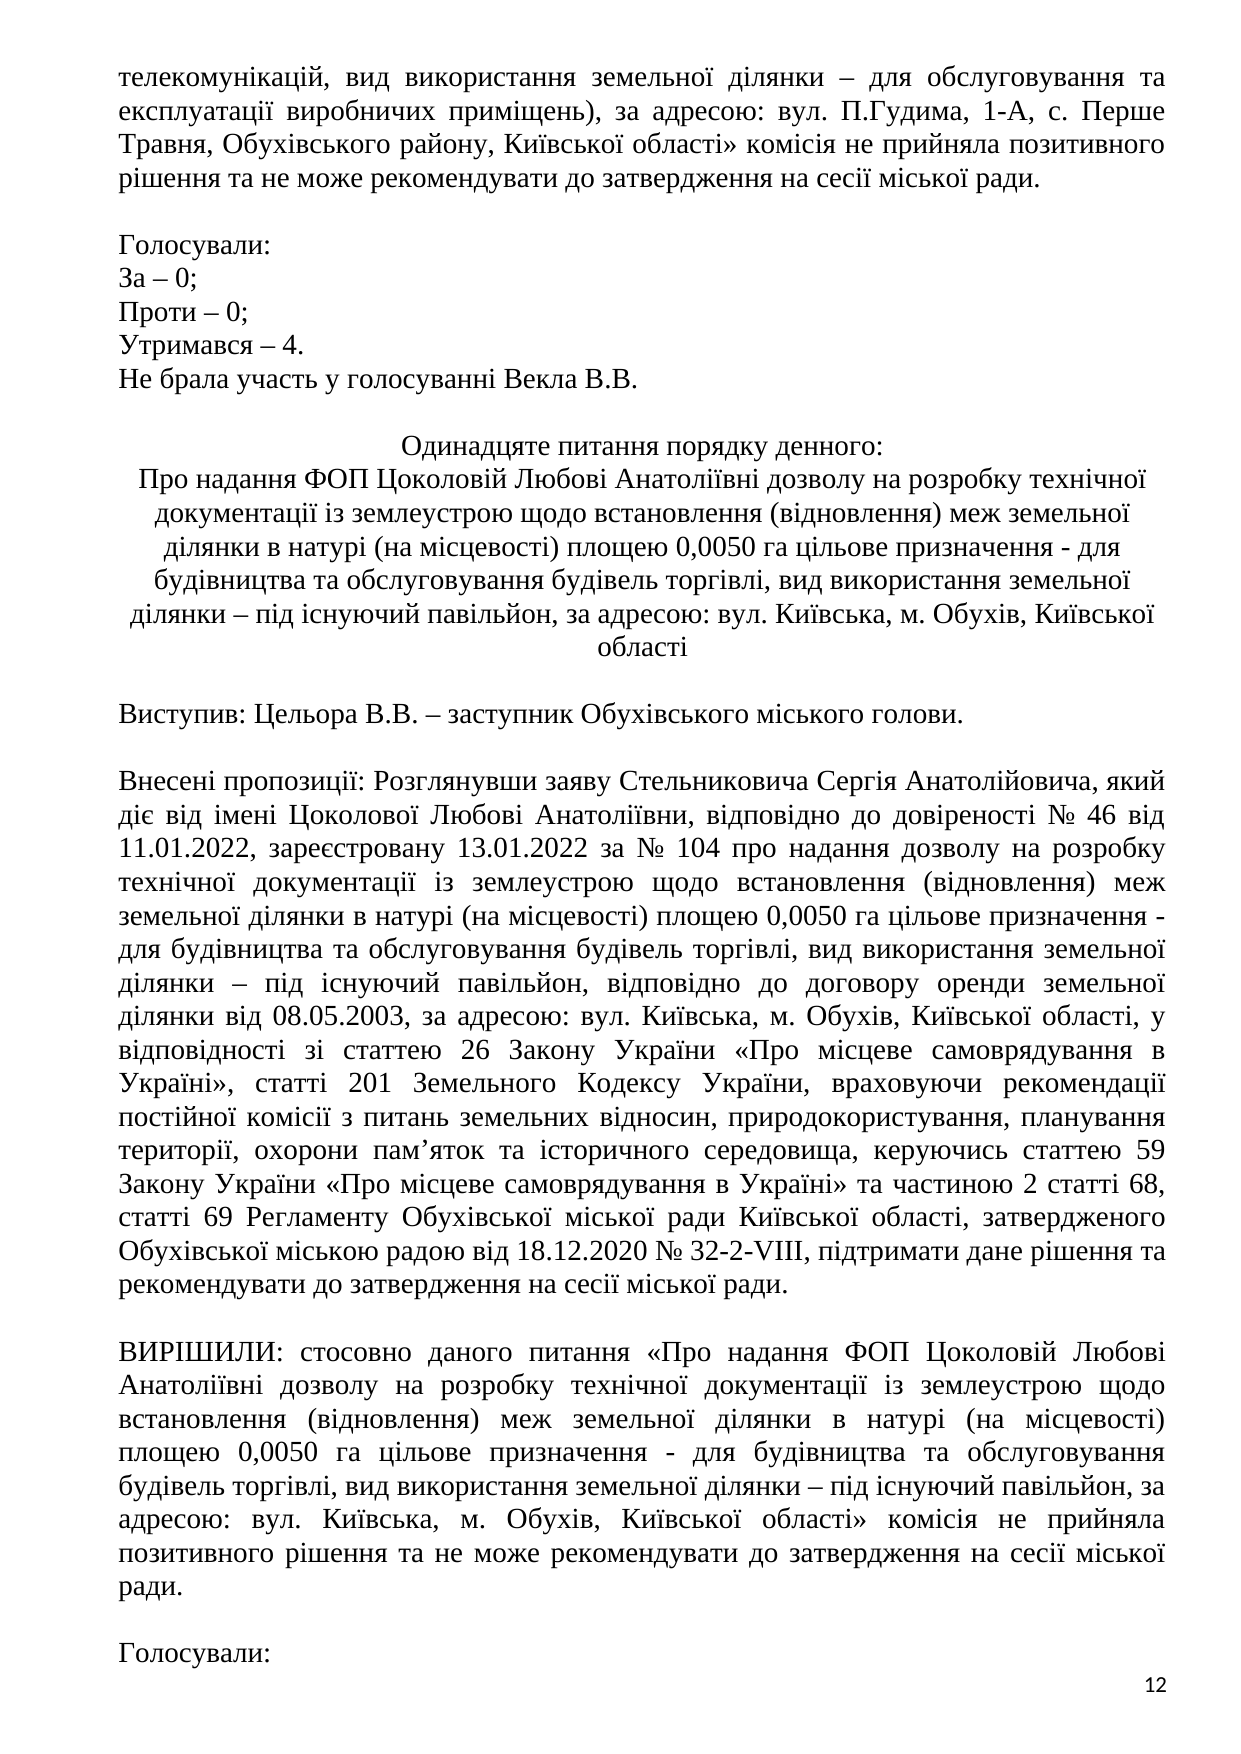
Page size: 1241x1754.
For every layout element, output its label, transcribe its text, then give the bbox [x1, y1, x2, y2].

text Проти – 0; [118, 294, 1167, 327]
text Голосували: [118, 1636, 1167, 1669]
text Голосували: [118, 227, 1167, 260]
text Утримався – 4. [118, 327, 1167, 361]
text ВИРІШИЛИ: стосовно даного питання «Про надання ФОП Цоколовій Любові Анатоліївні дозволу на розробку технічної документації із землеустрою щодо встановлення (відновлення) меж земельної ділянки в натурі (на місцевості) площею 0,0050 га цільове призначення - для будівництва та обслуговування будівель торгівлі, вид використання земельної ділянки – під існуючий павільйон, за адресою: вул. Київська, м. Обухів, Київської області» комісія не прийняла позитивного рішення та не може рекомендувати до затвердження на сесії міської ради. [118, 1334, 1167, 1602]
text Про надання ФОП Цоколовій Любові Анатоліївні дозволу на розробку технічної документації із землеустрою щодо встановлення (відновлення) меж земельної ділянки в натурі (на місцевості) площею 0,0050 га цільове призначення - для будівництва та обслуговування будівель торгівлі, вид використання земельної ділянки – під існуючий павільйон, за адресою: вул. Київська, м. Обухів, Київської області [118, 462, 1167, 663]
text За – 0; [118, 260, 1167, 294]
text Одинадцяте питання порядку денного: [118, 428, 1167, 462]
list Внесені пропозиції: Розглянувши заяву Стельниковича Сергія Анатолійовича, який діє від імені Цоколової Любові Анатоліївни, відповідно до довіреності № 46 від 11.01.2022, зареєстровану 13.01.2022 за № 104 про надання дозволу на розробку технічної документації із землеустрою щодо встановлення (відновлення) меж земельної ділянки в натурі (на місцевості) площею 0,0050 га цільове призначення - для будівництва та обслуговування будівель торгівлі, вид використання земельної ділянки – під існуючий павільйон, відповідно до договору оренди земельної ділянки від 08.05.2003, за адресою: вул. Київська, м. Обухів, Київської області, у відповідності зі статтею 26 Закону України «Про місцеве самоврядування в Україні», статті 201 Земельного Кодексу України, враховуючи рекомендації постійної комісії з питань земельних відносин, природокористування, планування території, охорони пам’яток та історичного середовища, керуючись статтею 59 Закону України «Про місцеве самоврядування в Україні» та частиною 2 статті 68, статті 69 Регламенту Обухівської міської ради Київської області, затвердженого Обухівської міською радою від 18.12.2020 № 32-2-VIII, підтримати дане рішення та рекомендувати до затвердження на сесії міської ради. [118, 763, 1167, 1300]
text Не брала участь у голосуванні Векла В.В. [118, 361, 1167, 394]
text Виступив: Цельора В.В. – заступник Обухівського міського голови. [118, 696, 1167, 730]
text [118, 59, 1167, 193]
